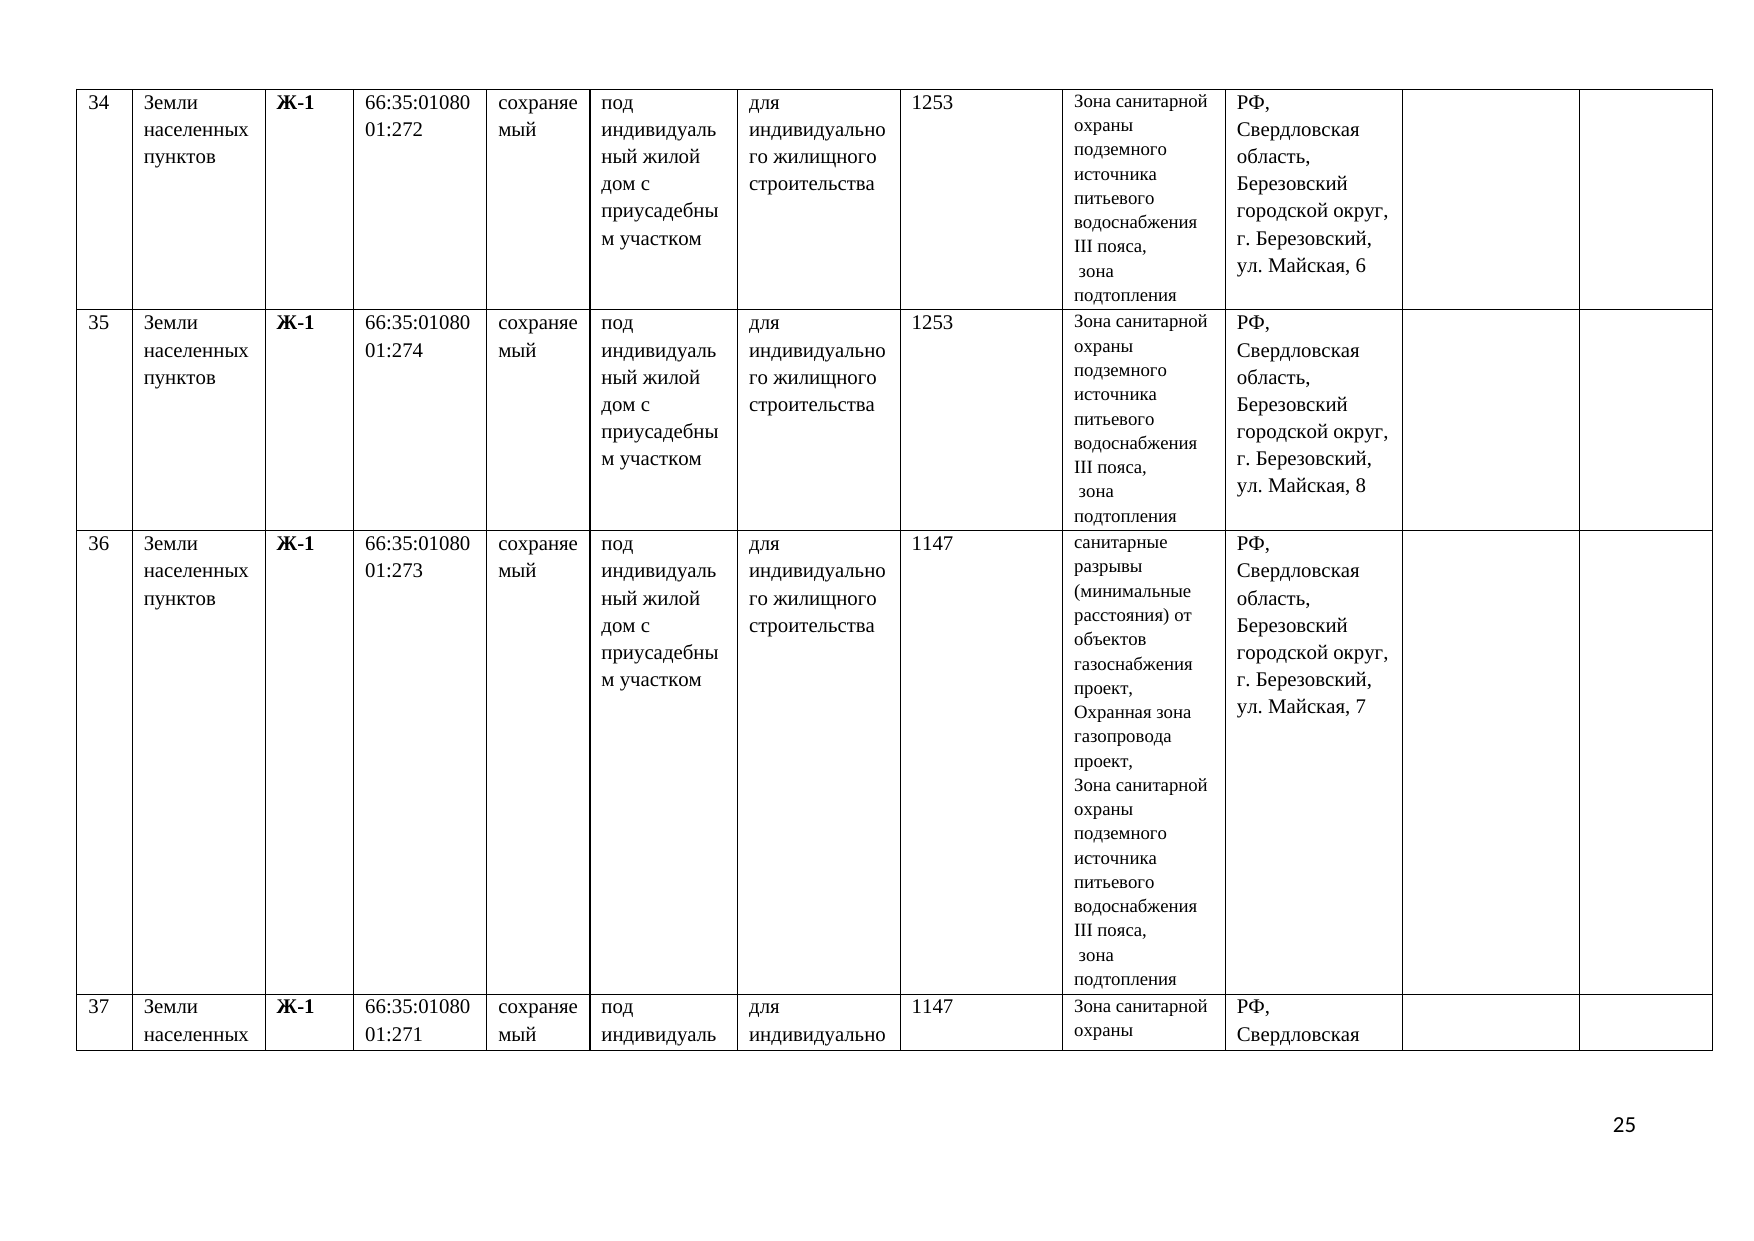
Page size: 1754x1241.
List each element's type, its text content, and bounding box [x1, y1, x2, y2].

table_cell для индивидуального жилищного строительства [738, 310, 900, 530]
table_cell Ж-1 [266, 90, 353, 309]
table_cell [1403, 90, 1579, 309]
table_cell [133, 995, 265, 1050]
table_cell 1253 [901, 90, 1062, 309]
table_cell 1147 [901, 995, 1062, 1050]
table_cell Ж-1 [266, 995, 353, 1050]
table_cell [1063, 995, 1225, 1050]
table_cell Зона санитарной охраны подземного источника питьевого водоснабжения III пояса, зона подтопления [1063, 310, 1225, 530]
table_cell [738, 90, 900, 309]
table_cell [1580, 995, 1712, 1050]
table_cell 66:35:0108001:272 [354, 90, 486, 309]
table_cell 66:35:0108001:271 [354, 995, 486, 1050]
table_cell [133, 90, 265, 309]
table_cell 35 [77, 310, 132, 530]
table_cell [591, 90, 737, 309]
table_cell 34 [77, 90, 132, 309]
table_cell Ж-1 [266, 531, 353, 993]
table_cell [1580, 531, 1712, 993]
table_cell для индивидуального жилищного строительства [738, 531, 900, 993]
table_cell сохраняемый [487, 310, 589, 530]
table_cell 36 [77, 531, 132, 993]
table_cell РФ, Свердловская область, Березовский городской округ, г. Березовский, ул. Майская, 7 [1226, 531, 1402, 993]
table_cell под индивидуальный жилой дом с приусадебным участком [591, 310, 737, 530]
table_cell 37 [77, 995, 132, 1050]
table_cell [1580, 310, 1712, 530]
table_cell Земли населенных пунктов [133, 310, 265, 530]
table_cell 1147 [901, 531, 1062, 993]
table_cell [1403, 995, 1579, 1050]
table_cell 1253 [901, 310, 1062, 530]
table_cell сохраняемый [487, 995, 589, 1050]
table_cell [1226, 995, 1402, 1050]
table_cell [1403, 310, 1579, 530]
table_cell [1580, 90, 1712, 309]
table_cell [1063, 90, 1225, 309]
table_cell Земли населенных пунктов [133, 531, 265, 993]
table_cell 66:35:0108001:274 [354, 310, 486, 530]
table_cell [591, 995, 737, 1050]
table_cell [1403, 531, 1579, 993]
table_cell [738, 995, 900, 1050]
table_cell под индивидуальный жилой дом с приусадебным участком [591, 531, 737, 993]
table_cell РФ, Свердловская область, Березовский городской округ, г. Березовский, ул. Майская, 8 [1226, 310, 1402, 530]
table_cell сохраняемый [487, 531, 589, 993]
table_cell Ж-1 [266, 310, 353, 530]
table_cell сохраняемый [487, 90, 589, 309]
table_cell санитарные разрывы (минимальные расстояния) от объектов газоснабжения проект, Охранная зона газопровода проект, Зона санитарной охраны подземного источника питьевого водоснабжения III пояса, зона подтопления [1063, 531, 1225, 993]
table_cell 66:35:0108001:273 [354, 531, 486, 993]
table_cell РФ, Свердловская область, Березовский городской округ, г. Березовский, ул. Майская, 6 [1226, 90, 1402, 309]
